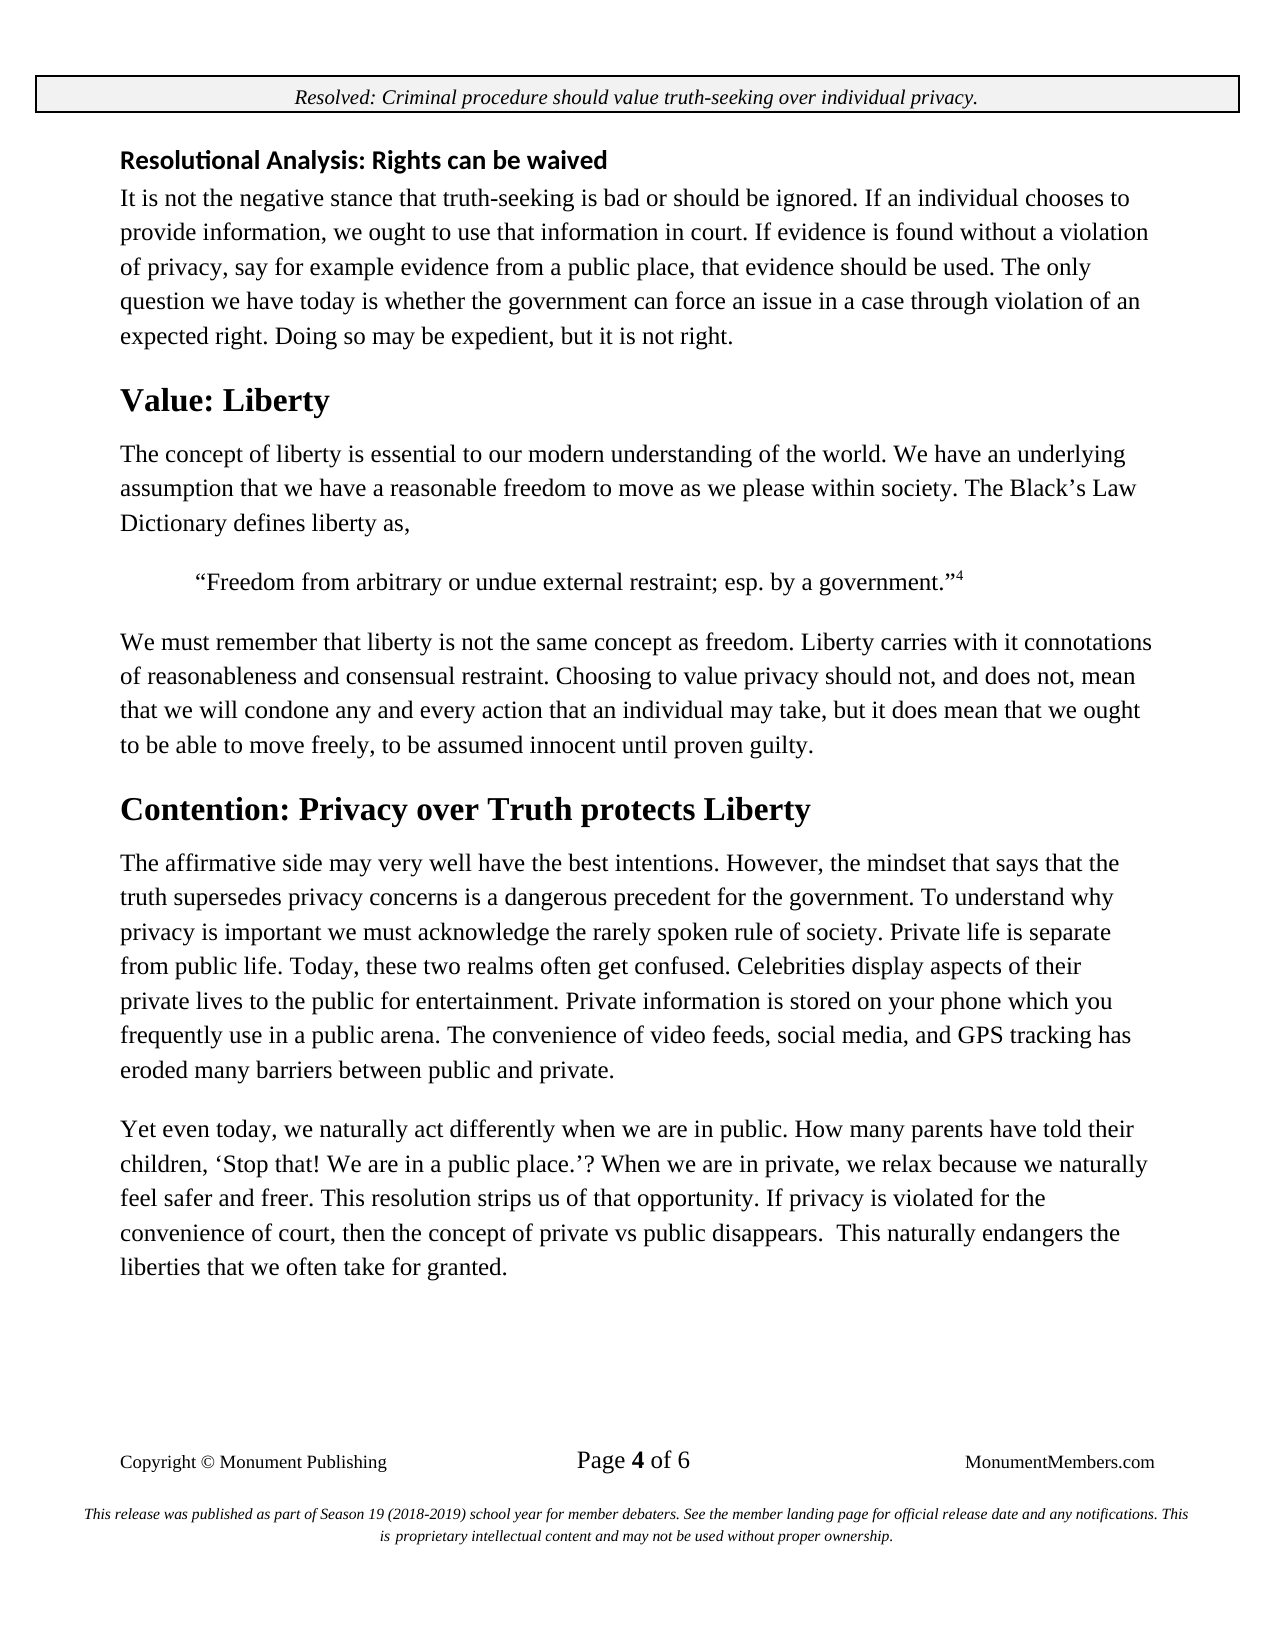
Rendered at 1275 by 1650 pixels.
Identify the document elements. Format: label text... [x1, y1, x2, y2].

text It is not the negative stance that truth-seeking is bad or should be ignored. If an individual chooses to provide information, we ought to use that information in court. If evidence is found without a violation of privacy, say for example evidence from a public place, that evidence should be used. The only question we have today is whether the government can force an issue in a case through violation of an expected right. Doing so may be expedient, but it is not right. [120, 183, 1155, 349]
text Yet even today, we naturally act differently when we are in public. How many parents have told their children, ‘Stop that! We are in a public place.’? When we are in private, we relax because we naturally feel safer and freer. This resolution strips us of that opportunity. If privacy is violated for the convenience of court, then the concept of private vs public disappears. This naturally endangers the liberties that we often take for granted. [120, 1114, 1155, 1281]
text The concept of liberty is essential to our modern understanding of the world. We have an underlying assumption that we have a reasonable freedom to move as we please within society. The Black’s Law Dictionary defines liberty as, [120, 439, 1155, 536]
subtitle Resolutional Analysis: Rights can be waived [120, 143, 1155, 176]
subtitle Value: Liberty [120, 380, 1155, 419]
text “Freedom from arbitrary or undue external restraint; esp. by a government.”4 [195, 567, 1155, 596]
text The affirmative side may very well have the best intentions. However, the mindset that says that the truth supersedes privacy concerns is a dangerous precedent for the government. To understand why privacy is important we must acknowledge the rarely spoken rule of society. Private life is separate from public life. Today, these two realms often get confused. Celebrities display aspects of their private lives to the public for entertainment. Private information is stored on your phone which you frequently use in a public arena. The convenience of video feeds, social media, and GPS tracking has eroded many barriers between public and private. [120, 848, 1155, 1084]
text We must remember that liberty is not the same concept as freedom. Liberty carries with it connotations of reasonableness and consensual restraint. Choosing to value privacy should not, and does not, mean that we will condone any and every action that an individual may take, but it does mean that we ought to be able to move freely, to be assumed innocent until proven guilty. [120, 627, 1155, 759]
subtitle Contention: Privacy over Truth protects Liberty [120, 789, 1155, 828]
